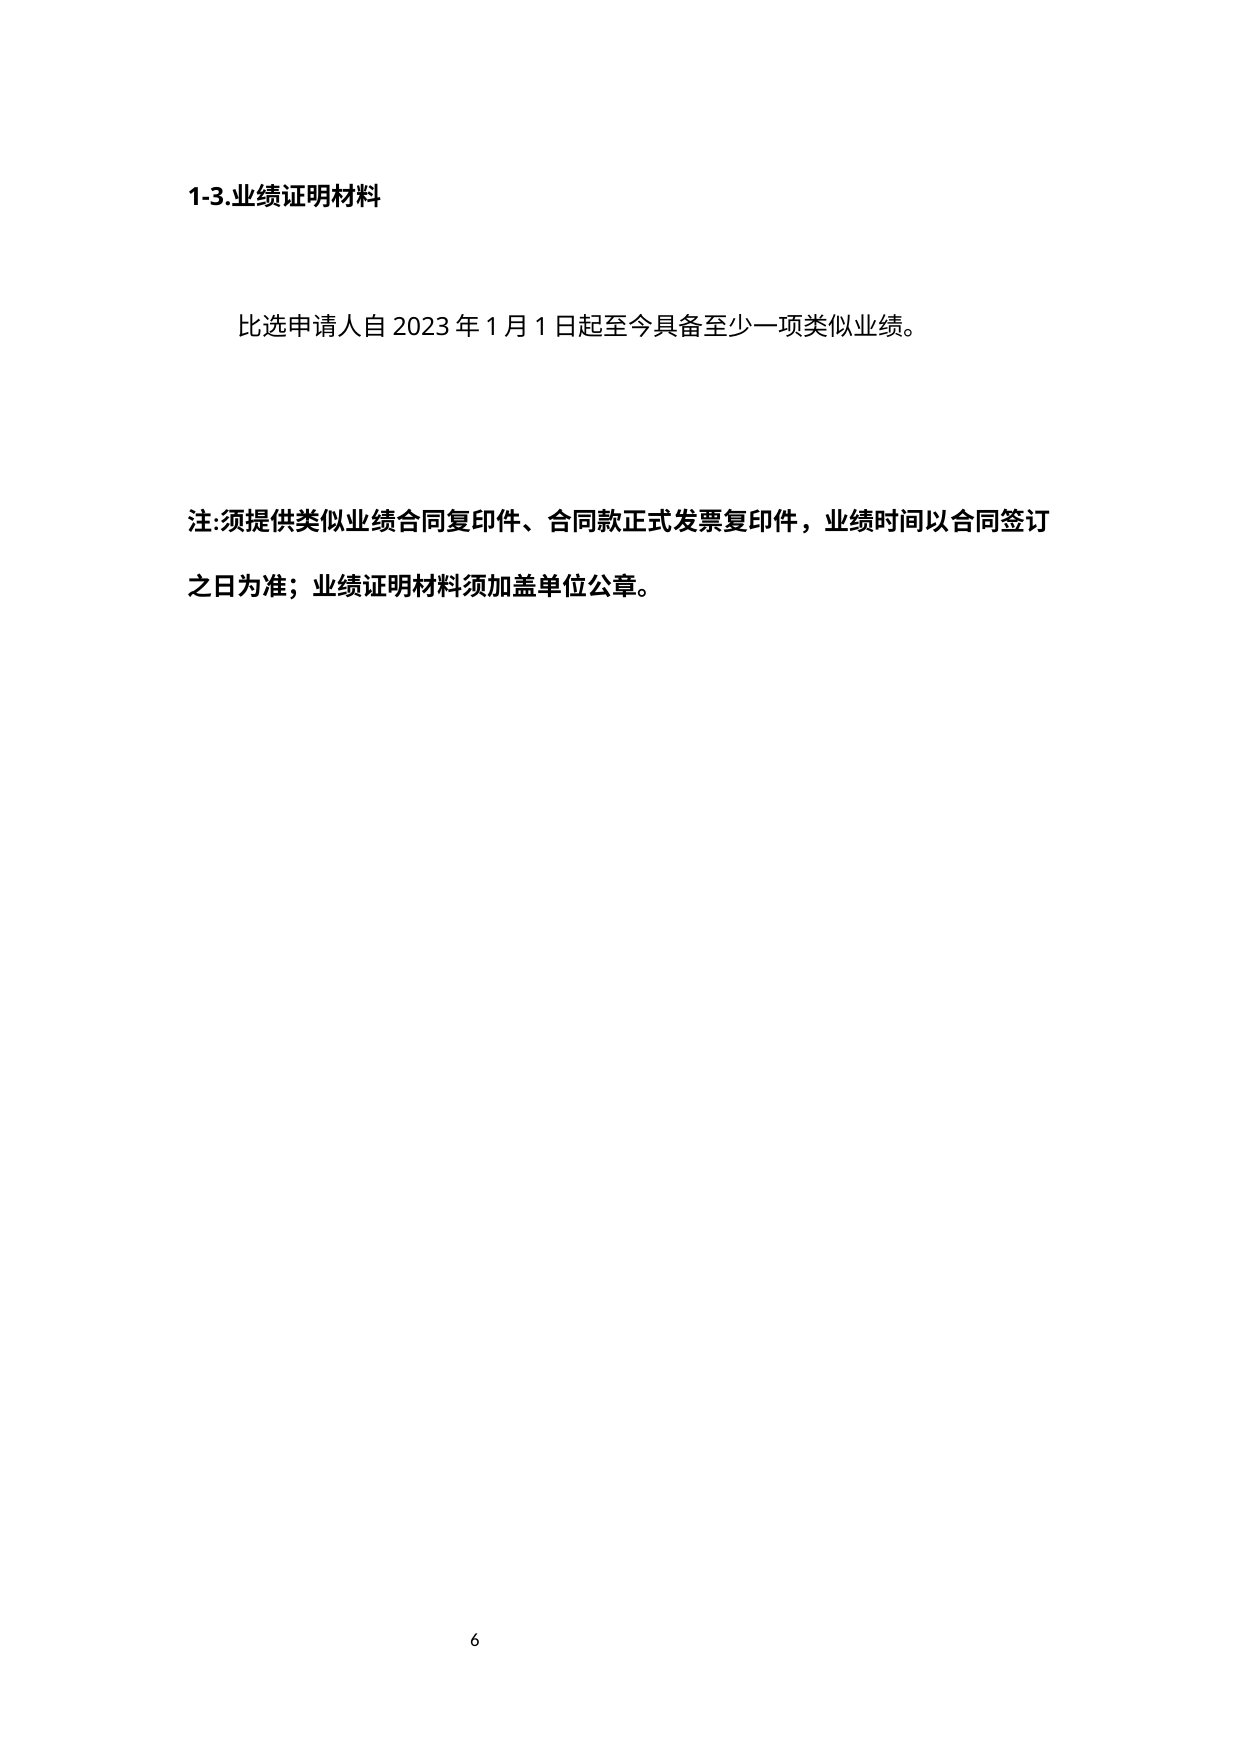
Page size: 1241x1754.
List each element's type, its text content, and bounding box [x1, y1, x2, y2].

text 1-3.业绩证明材料 [187, 162, 1053, 227]
text 注:须提供类似业绩合同复印件、合同款正式发票复印件，业绩时间以合同签订之日为准；业绩证明材料须加盖单位公章。 [187, 487, 1053, 617]
list 比选申请人自2023年1月1日起至今具备至少一项类似业绩。 [187, 292, 1053, 357]
